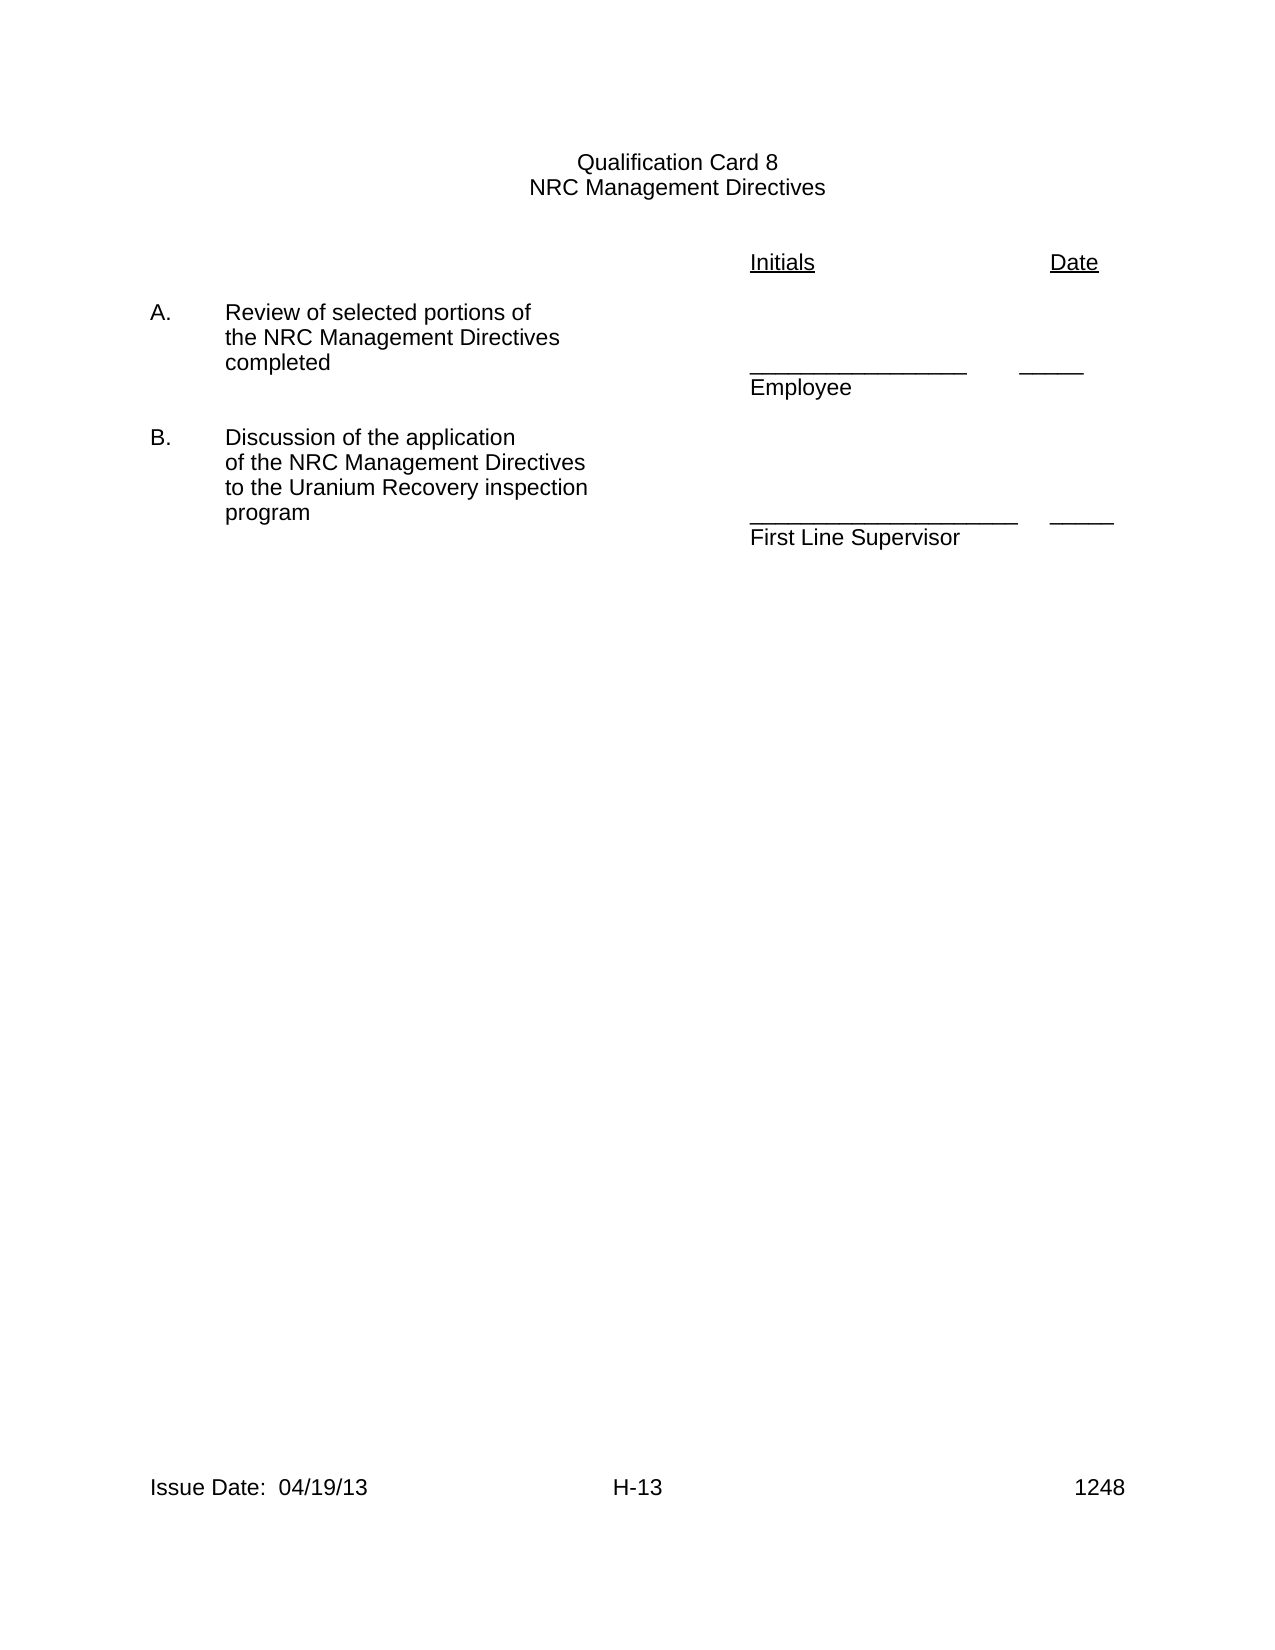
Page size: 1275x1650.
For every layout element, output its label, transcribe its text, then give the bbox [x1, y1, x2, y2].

text First Line Supervisor [150, 525, 1125, 550]
text completed _________________ _____ [150, 350, 1125, 375]
text to the Uranium Recovery inspection [150, 475, 1125, 500]
text Qualification Card 8 [150, 150, 1125, 175]
text A. Review of selected portions of [150, 300, 1125, 325]
text the NRC Management Directives [150, 325, 1125, 350]
text Employee [150, 375, 1125, 400]
text NRC Management Directives [150, 175, 1125, 200]
text Initials Date [750, 250, 1125, 275]
text B. Discussion of the application [150, 425, 1125, 450]
text program _____________________ _____ [150, 500, 1125, 525]
text of the NRC Management Directives [150, 450, 1125, 475]
